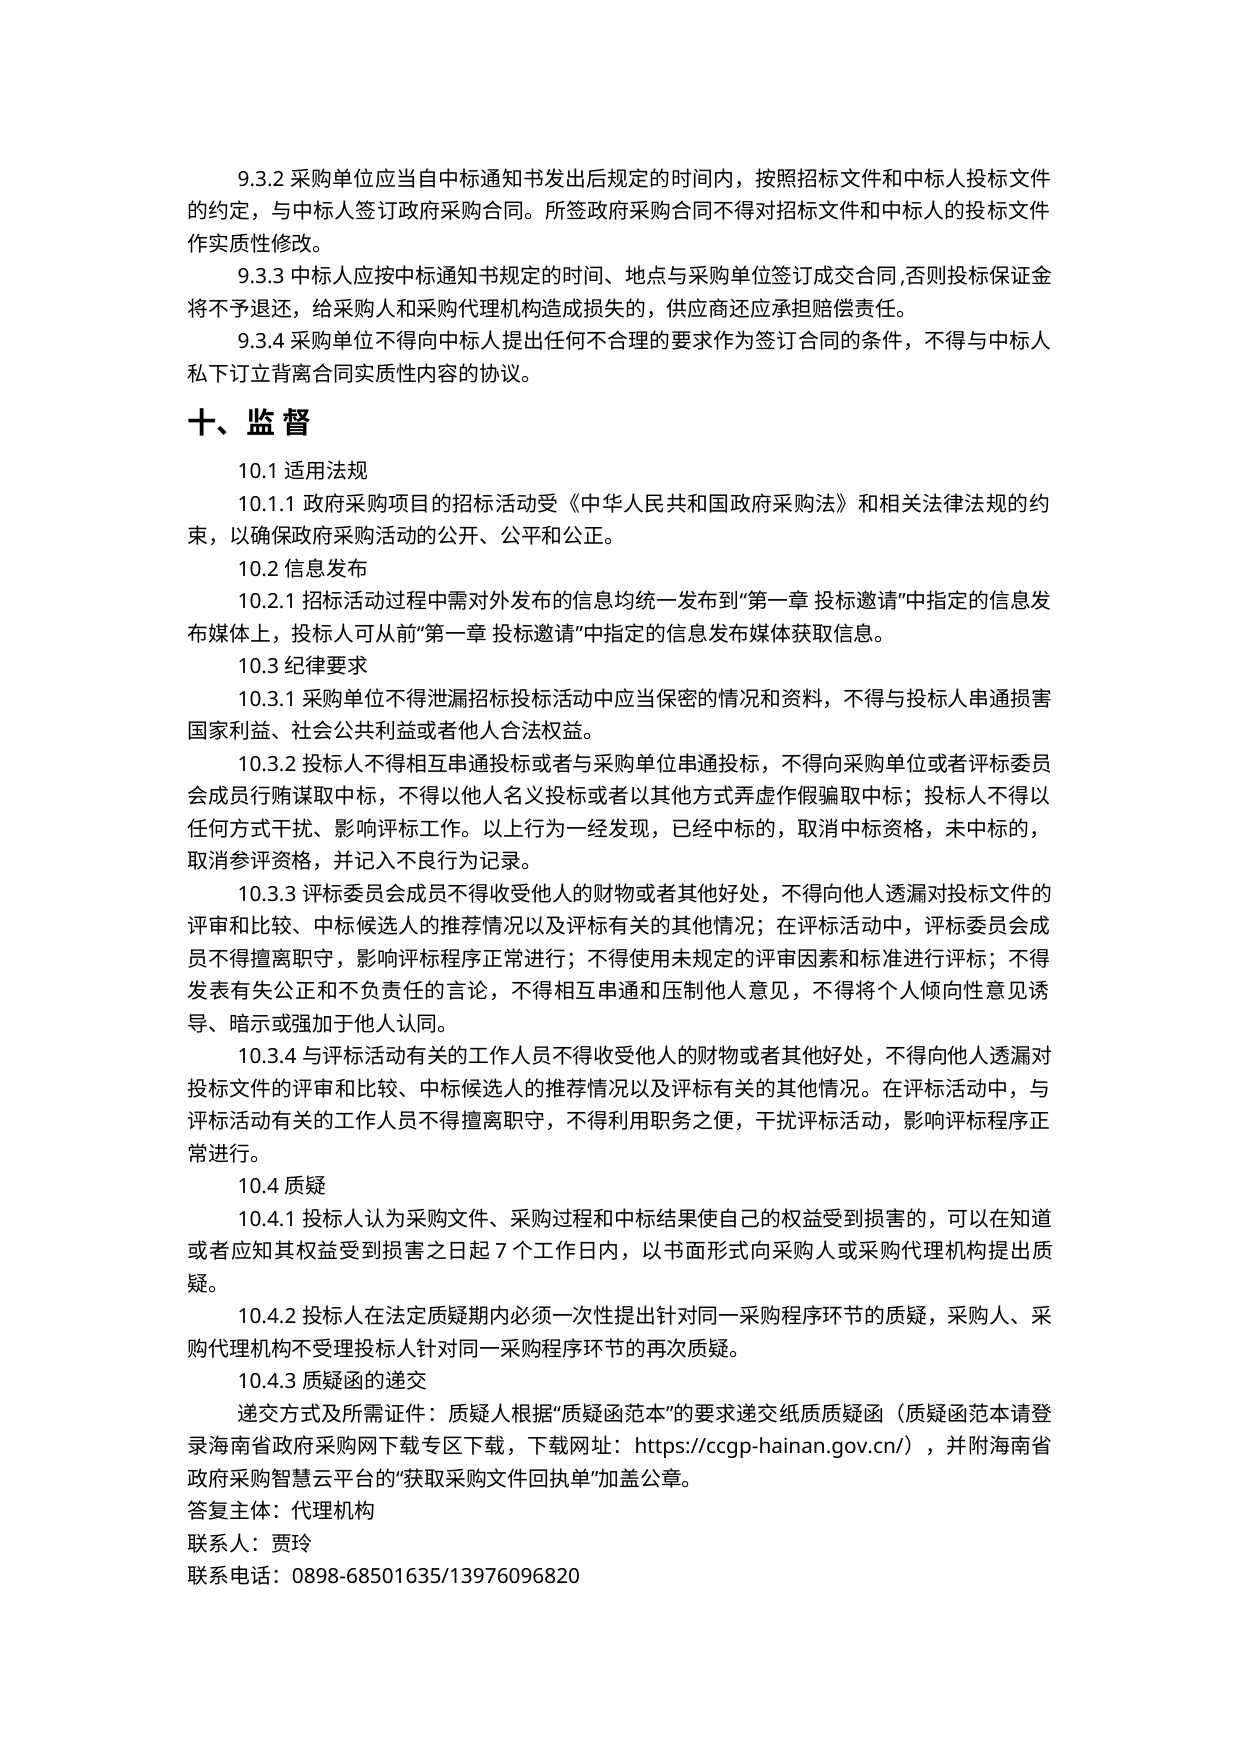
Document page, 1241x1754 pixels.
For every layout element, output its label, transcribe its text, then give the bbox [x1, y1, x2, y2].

text 10.1.1 政府采购项目的招标活动受《中华人民共和国政府采购法》和相关法律法规的约束，以确保政府采购活动的公开、公平和公正。 [187, 487, 1053, 552]
text 10.4.1 投标人认为采购文件、采购过程和中标结果使自己的权益受到损害的，可以在知道或者应知其权益受到损害之日起7个工作日内，以书面形式向采购人或采购代理机构提出质疑。 [187, 1202, 1053, 1299]
text 10.3.2 投标人不得相互串通投标或者与采购单位串通投标，不得向采购单位或者评标委员会成员行贿谋取中标，不得以他人名义投标或者以其他方式弄虚作假骗取中标；投标人不得以任何方式干扰、影响评标工作。以上行为一经发现，已经中标的，取消中标资格，未中标的，取消参评资格，并记入不良行为记录。 [187, 747, 1053, 877]
text 10.3.3 评标委员会成员不得收受他人的财物或者其他好处，不得向他人透漏对投标文件的评审和比较、中标候选人的推荐情况以及评标有关的其他情况；在评标活动中，评标委员会成员不得擅离职守，影响评标程序正常进行；不得使用未规定的评审因素和标准进行评标；不得发表有失公正和不负责任的言论，不得相互串通和压制他人意见，不得将个人倾向性意见诱导、暗示或强加于他人认同。 [187, 877, 1053, 1039]
text 联系人：贾玲 [187, 1527, 1053, 1559]
text 10.3.4 与评标活动有关的工作人员不得收受他人的财物或者其他好处，不得向他人透漏对投标文件的评审和比较、中标候选人的推荐情况以及评标有关的其他情况。在评标活动中，与评标活动有关的工作人员不得擅离职守，不得利用职务之便，干扰评标活动，影响评标程序正常进行。 [187, 1039, 1053, 1169]
text 10.4.2 投标人在法定质疑期内必须一次性提出针对同一采购程序环节的质疑，采购人、采购代理机构不受理投标人针对同一采购程序环节的再次质疑。 [187, 1299, 1053, 1364]
text 10.3.1 采购单位不得泄漏招标投标活动中应当保密的情况和资料，不得与投标人串通损害国家利益、社会公共利益或者他人合法权益。 [187, 682, 1053, 747]
text 10.2.1 招标活动过程中需对外发布的信息均统一发布到“第一章 投标邀请”中指定的信息发布媒体上，投标人可从前“第一章 投标邀请”中指定的信息发布媒体获取信息。 [187, 584, 1053, 649]
text 递交方式及所需证件：质疑人根据“质疑函范本”的要求递交纸质质疑函（质疑函范本请登录海南省政府采购网下载专区下载，下载网址：https://ccgp-hainan.gov.cn/），并附海南省政府采购智慧云平台的“获取采购文件回执单”加盖公章。 [187, 1397, 1053, 1494]
text 10.4 质疑 [187, 1169, 1053, 1202]
text 10.2 信息发布 [187, 552, 1053, 584]
text 10.1 适用法规 [187, 454, 1053, 487]
text 9.3.2 采购单位应当自中标通知书发出后规定的时间内，按照招标文件和中标人投标文件的约定，与中标人签订政府采购合同。所签政府采购合同不得对招标文件和中标人的投标文件作实质性修改。 [187, 162, 1053, 259]
text 9.3.3 中标人应按中标通知书规定的时间、地点与采购单位签订成交合同,否则投标保证金将不予退还，给采购人和采购代理机构造成损失的，供应商还应承担赔偿责任。 [187, 259, 1053, 324]
text 答复主体：代理机构 [187, 1494, 1053, 1527]
text 10.3 纪律要求 [187, 649, 1053, 682]
text 10.4.3 质疑函的递交 [187, 1364, 1053, 1397]
text 联系电话：0898-68501635/13976096820 [187, 1559, 1053, 1592]
text 9.3.4 采购单位不得向中标人提出任何不合理的要求作为签订合同的条件，不得与中标人私下订立背离合同实质性内容的协议。 [187, 324, 1053, 389]
text 十、监 督 [187, 389, 1053, 454]
